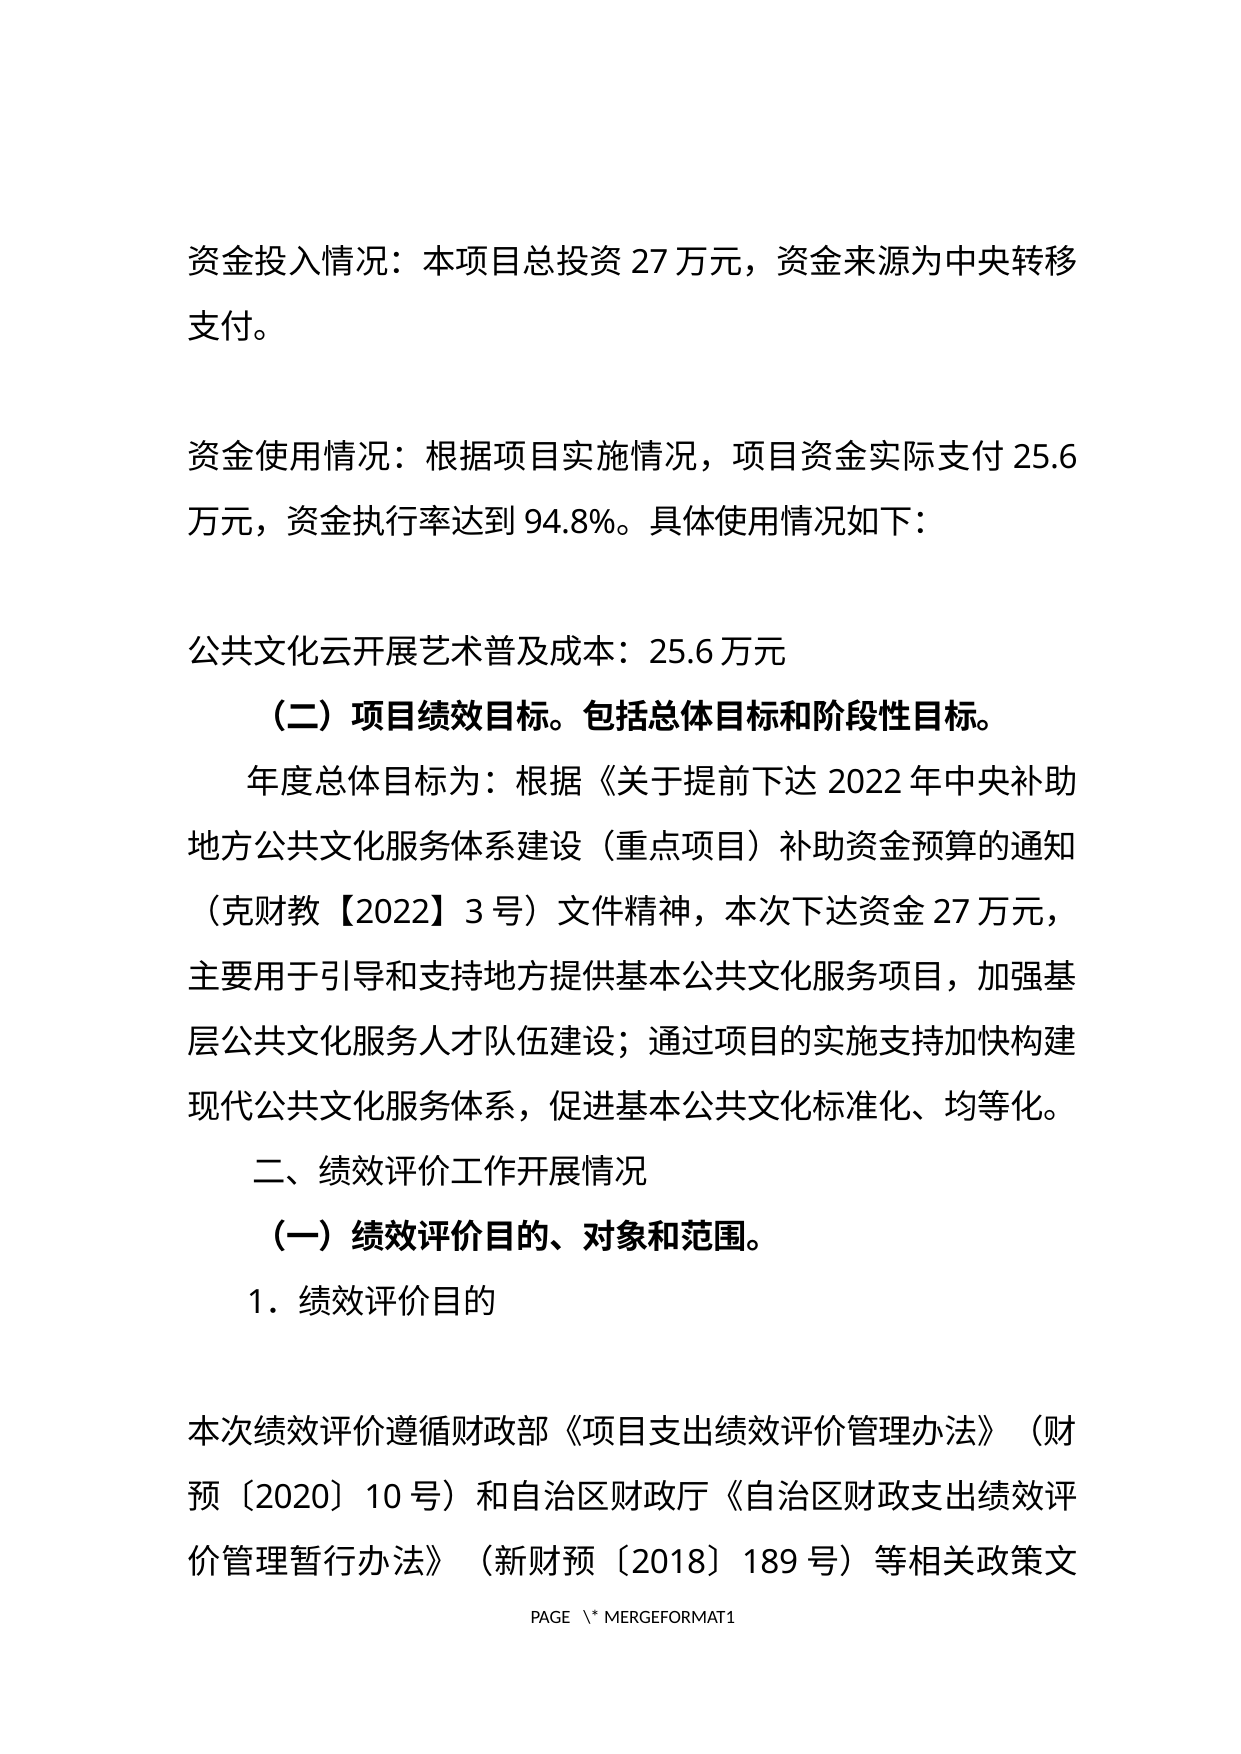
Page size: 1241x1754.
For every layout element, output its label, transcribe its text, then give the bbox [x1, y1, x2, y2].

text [187, 162, 1078, 682]
text （二）项目绩效目标。包括总体目标和阶段性目标。 [187, 682, 1078, 747]
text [187, 1267, 1078, 1592]
text 年度总体目标为：根据《关于提前下达2022年中央补助地方公共文化服务体系建设（重点项目）补助资金预算的通知（克财教【2022】3号）文件精神，本次下达资金27万元，主要用于引导和支持地方提供基本公共文化服务项目，加强基层公共文化服务人才队伍建设；通过项目的实施支持加快构建现代公共文化服务体系，促进基本公共文化标准化、均等化。 [187, 747, 1078, 1137]
text 二、绩效评价工作开展情况 [187, 1137, 1078, 1202]
text （一）绩效评价目的、对象和范围。 [187, 1202, 1078, 1267]
